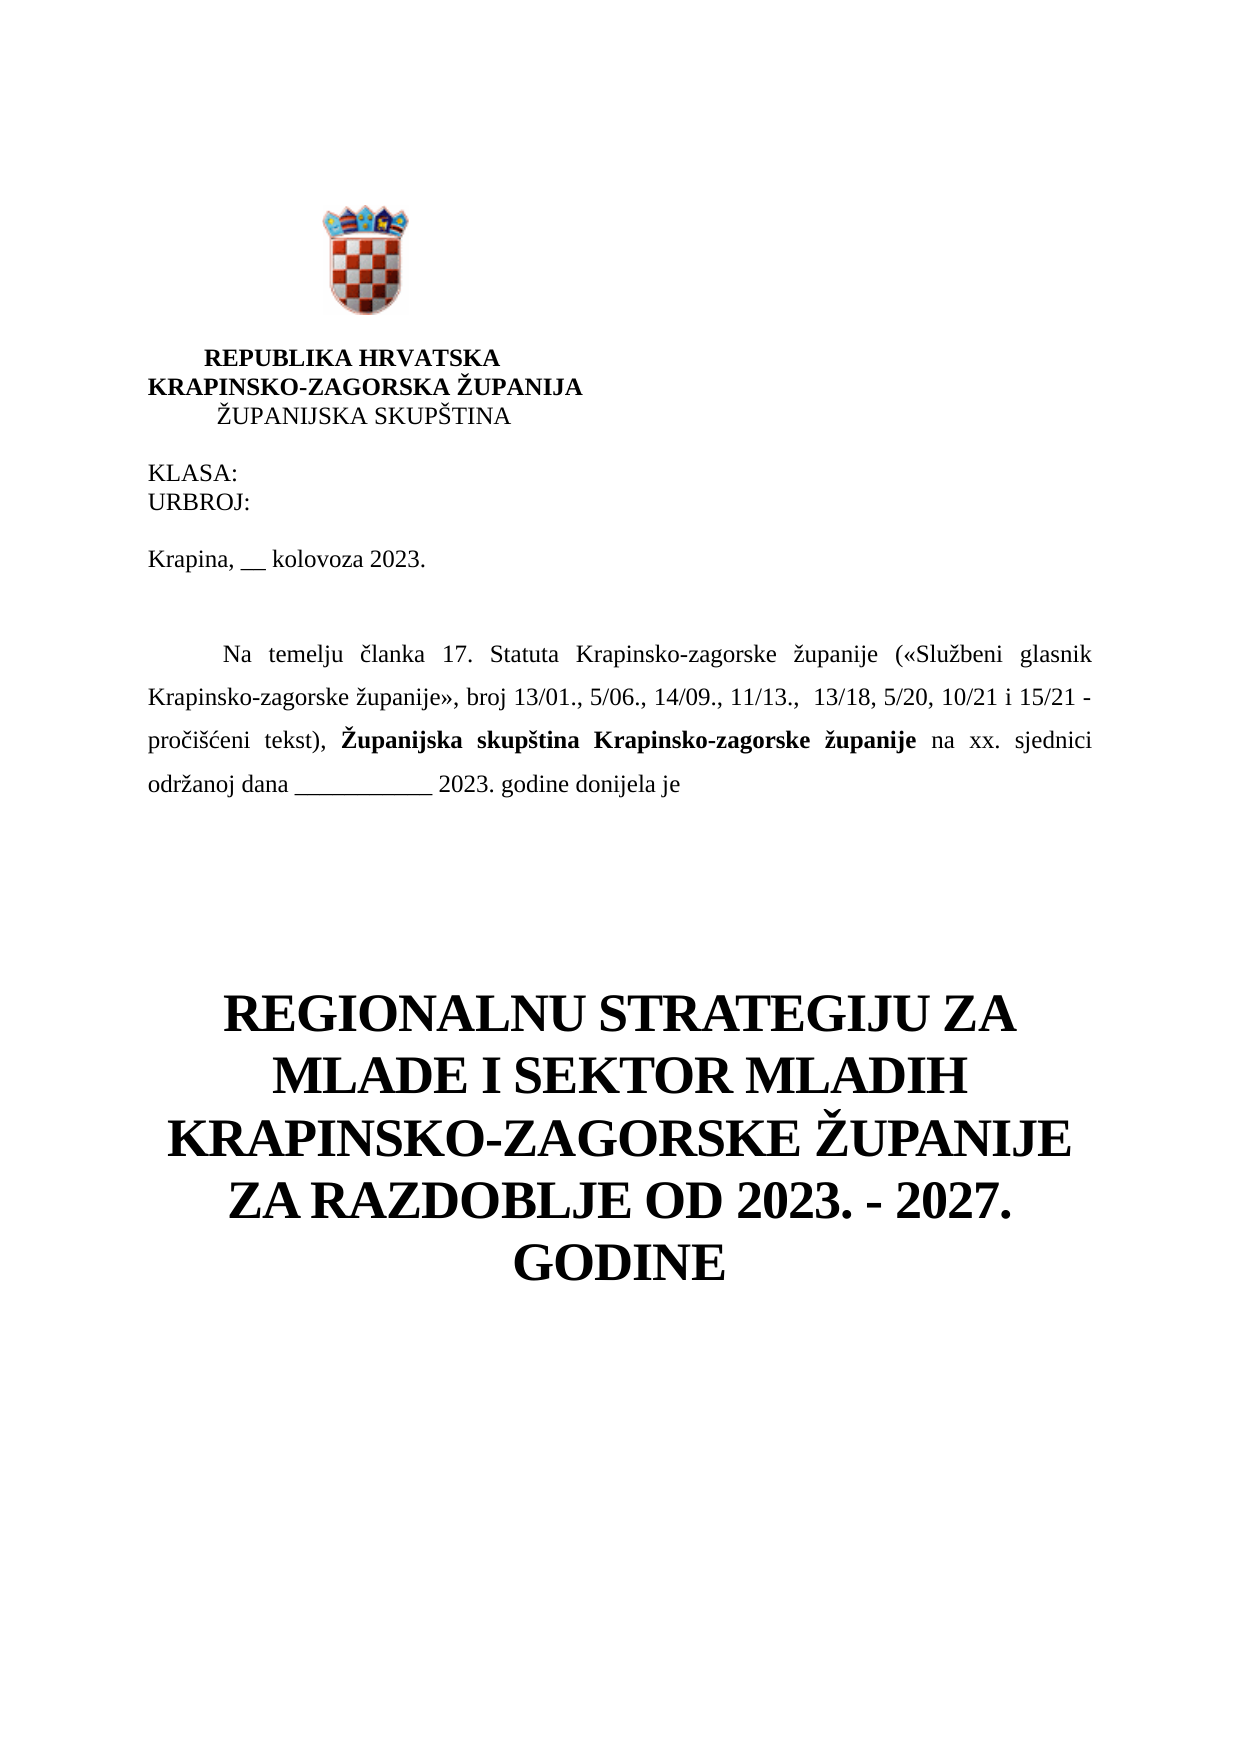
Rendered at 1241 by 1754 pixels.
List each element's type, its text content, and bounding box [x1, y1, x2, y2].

text Krapina, __ kolovoza 2023. [148, 544, 1093, 573]
text ŽUPANIJSKA SKUPŠTINA [148, 401, 1093, 429]
text KLASA: [148, 458, 1093, 487]
text Na temelju članka 17. Statuta Krapinsko-zagorske županije («Službeni glasnik Krapinsko-zagorske županije», broj 13/01., 5/06., 14/09., 11/13., 13/18, 5/20, 10/21 i 15/21 - pročišćeni tekst), Županijska skupština Krapinsko-zagorske županije na xx. sjednici održanoj dana ___________ 2023. godine donijela je [148, 639, 1093, 797]
title REGIONALNU STRATEGIJU ZA MLADE I SEKTOR MLADIH KRAPINSKO-ZAGORSKE ŽUPANIJE ZA RAZDOBLJE OD 2023. - 2027. GODINE [148, 981, 1093, 1292]
picture [322, 205, 409, 315]
text REPUBLIKA HRVATSKA KRAPINSKO-ZAGORSKA ŽUPANIJA [148, 343, 1093, 401]
text URBROJ: [148, 487, 1093, 516]
